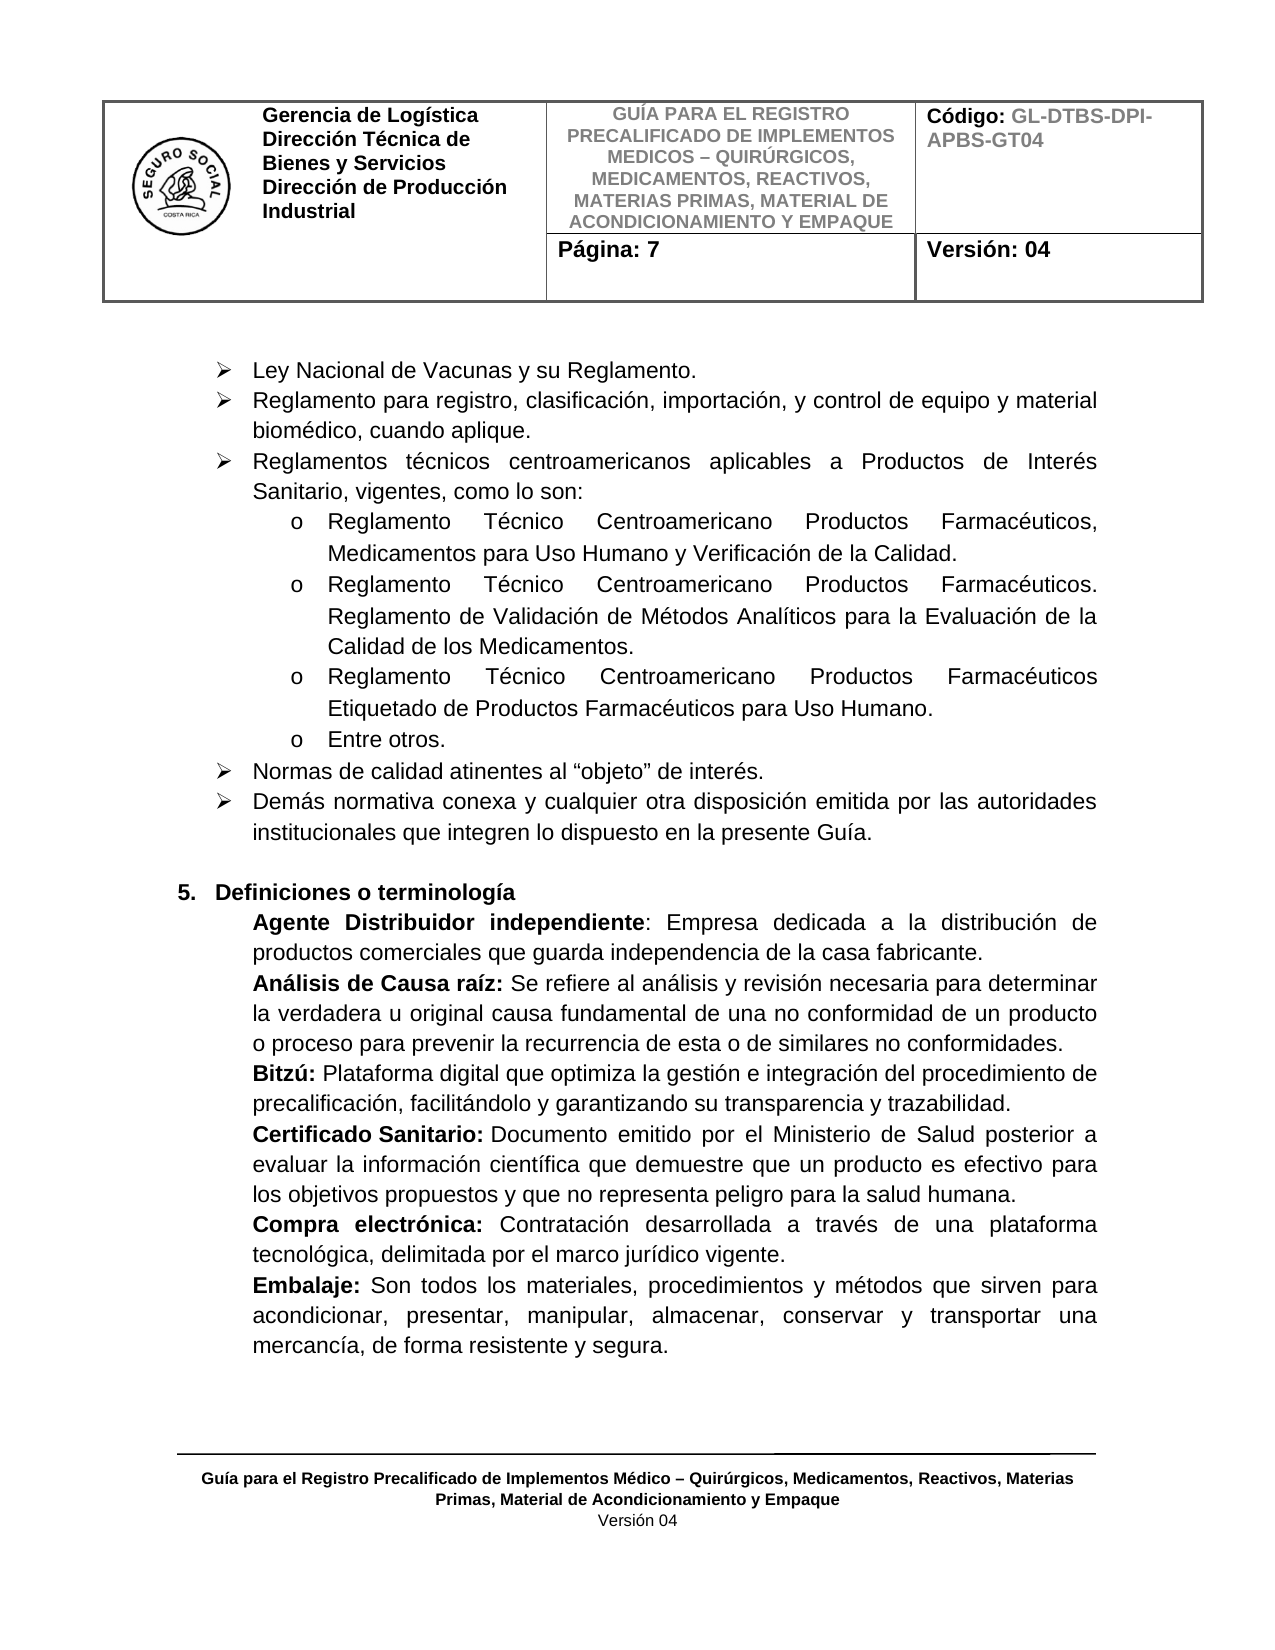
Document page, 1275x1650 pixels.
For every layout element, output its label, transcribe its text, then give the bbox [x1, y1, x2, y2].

list Bitzú: Plataforma digital que optimiza la gestión e integración del procedimiento de precalificación, facilitándolo y garantizando su transparencia y trazabilidad. [252, 1060, 1098, 1117]
list Agente Distribuidor independiente: Empresa dedicada a la distribución de productos comerciales que guarda independencia de la casa fabricante. [252, 909, 1098, 966]
list Reglamentos técnicos centroamericanos aplicables a Productos de Interés Sanitario, vigentes, como lo son: [215, 448, 1098, 504]
list Certificado Sanitario: Documento emitido por el Ministerio de Salud posterior a evaluar la información científica que demuestre que un producto es efectivo para los objetivos propuestos y que no representa peligro para la salud humana. [252, 1121, 1098, 1207]
list Definiciones o terminología [177, 879, 1098, 905]
list Reglamento Técnico Centroamericano Productos Farmacéuticos Etiquetado de Productos Farmacéuticos para Uso Humano. [290, 663, 1098, 722]
list Entre otros. [290, 726, 1098, 754]
list Compra electrónica: Contratación desarrollada a través de una plataforma tecnológica, delimitada por el marco jurídico vigente. [252, 1211, 1098, 1268]
list Embalaje: Son todos los materiales, procedimientos y métodos que sirven para acondicionar, presentar, manipular, almacenar, conservar y transportar una mercancía, de forma resistente y segura. [252, 1272, 1098, 1358]
list Reglamento para registro, clasificación, importación, y control de equipo y material biomédico, cuando aplique. [215, 387, 1098, 444]
list Reglamento Técnico Centroamericano Productos Farmacéuticos, Medicamentos para Uso Humano y Verificación de la Calidad. [290, 508, 1098, 567]
list Reglamento Técnico Centroamericano Productos Farmacéuticos. Reglamento de Validación de Métodos Analíticos para la Evaluación de la Calidad de los Medicamentos. [290, 571, 1098, 659]
picture [121, 134, 237, 238]
list Análisis de Causa raíz: Se refiere al análisis y revisión necesaria para determinar la verdadera u original causa fundamental de una no conformidad de un producto o proceso para prevenir la recurrencia de esta o de similares no conformidades. [252, 969, 1098, 1056]
list Normas de calidad atinentes al “objeto” de interés. [215, 758, 1098, 784]
list Demás normativa conexa y cualquier otra disposición emitida por las autoridades institucionales que integren lo dispuesto en la presente Guía. [215, 788, 1098, 845]
list Ley Nacional de Vacunas y su Reglamento. [215, 357, 1098, 383]
